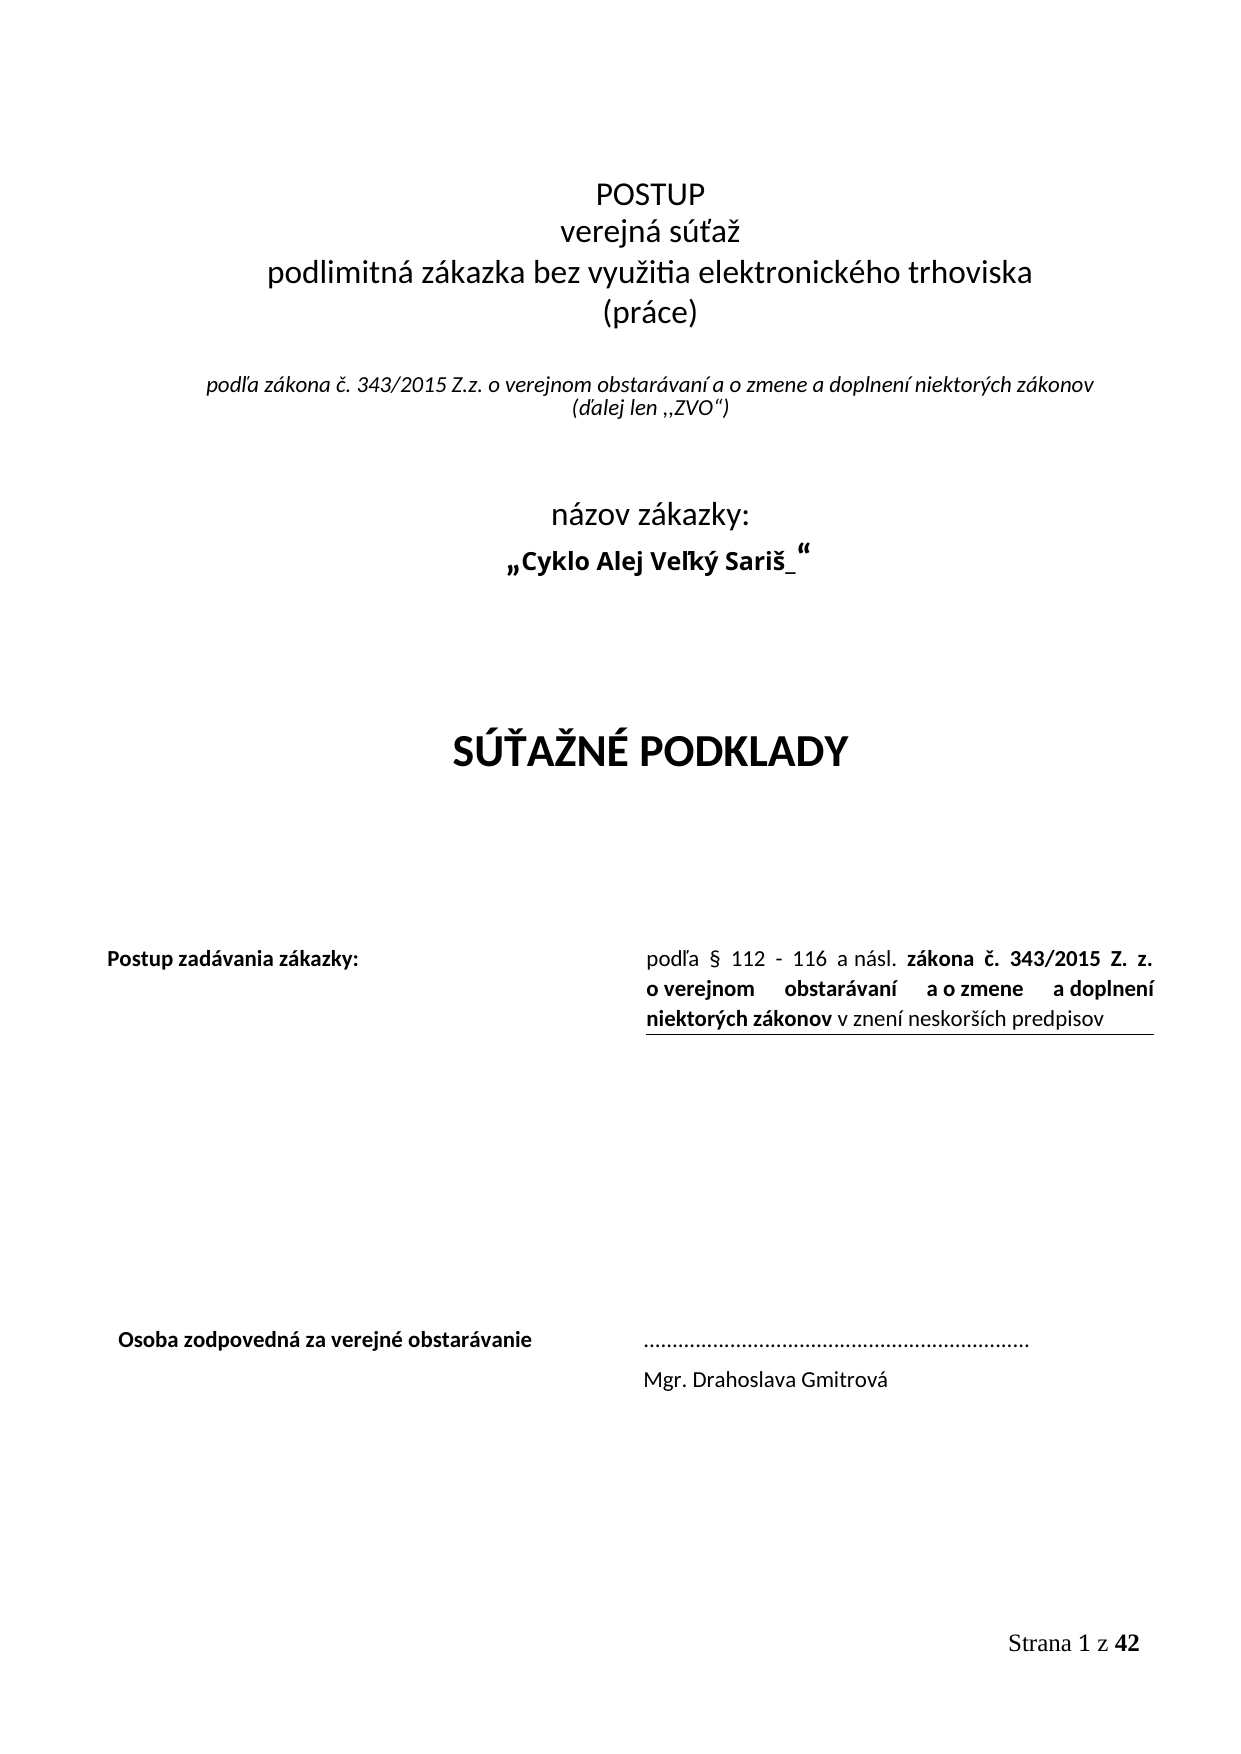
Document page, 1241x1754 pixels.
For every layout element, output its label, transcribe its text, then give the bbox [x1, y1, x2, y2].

subtitle „Cyklo Alej Veľký Sariš_“ [149, 534, 1167, 580]
text verejná súťaž [252, 213, 1048, 251]
table_header Postup zadávania zákazky: [96, 945, 635, 1049]
text podľa zákona č. 343/2015 Z.z. o verejnom obstarávaní a o zmene a doplnení niektorých zákonov [174, 373, 1127, 397]
text názov zákazky: [252, 493, 1049, 534]
text (ďalej len ,,ZVO“) [174, 397, 1127, 421]
table_header podľa § 112 - 116 a násl. zákona č. 343/2015 Z. z. o verejnom obstarávaní a o zmene a doplnení niektorých zákonov v znení neskorších predpisov [635, 945, 1165, 1049]
text Mgr. Drahoslava Gmitrová [568, 1366, 1167, 1393]
text podlimitná zákazka bez využitia elektronického trhoviska (práce) [252, 251, 1048, 332]
text POSTUP [252, 175, 1048, 213]
text Osoba zodpovedná za verejné obstarávanie ................................................................... [118, 1325, 1167, 1353]
text SÚŤAŽNÉ PODKLADY [252, 722, 1049, 778]
